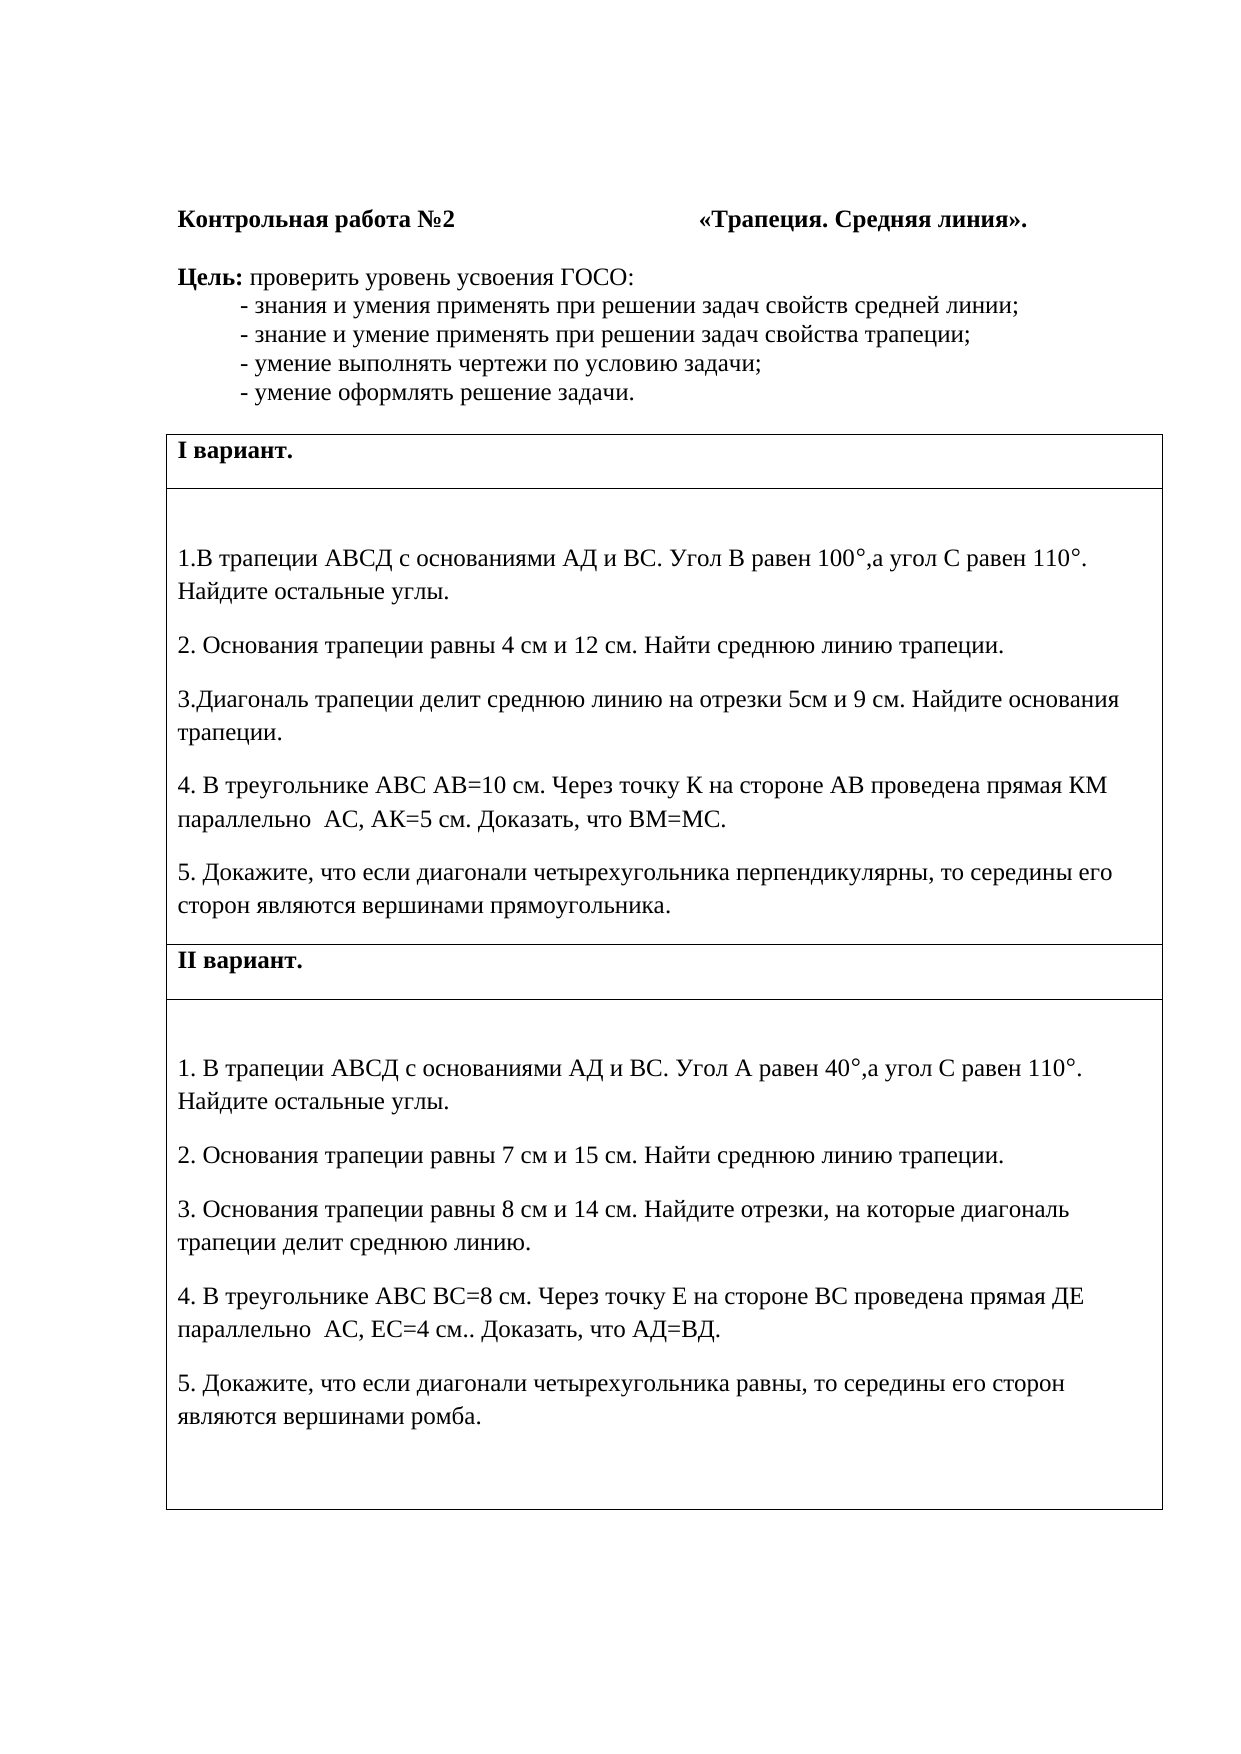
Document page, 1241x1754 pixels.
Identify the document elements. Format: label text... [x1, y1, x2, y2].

table_header I вариант. [167, 435, 1162, 488]
text - знания и умения применять при решении задач свойств средней линии; [177, 291, 1152, 319]
table_cell 1. В трапеции АВСД с основаниями АД и ВС. Угол А равен 40,а угол С равен 110. Найдите остальные углы. 2. Основания трапеции равны 7 см и 15 см. Найти среднюю линию трапеции. 3. Основания трапеции равны 8 см и 14 см. Найдите отрезки, на которые диагональ трапеции делит среднюю линию. 4. В треугольнике АВС ВС=8 см. Через точку Е на стороне ВС проведена прямая ДЕ параллельно АС, ЕС=4 см.. Доказать, что АД=ВД. 5. Докажите, что если диагонали четырехугольника равны, то середины его сторон являются вершинами ромба. [167, 1000, 1162, 1508]
text - знание и умение применять при решении задач свойства трапеции; [177, 319, 1152, 348]
text Контрольная работа №2 «Трапеция. Средняя линия». [177, 204, 1152, 233]
text Цель: проверить уровень усвоения ГОСО: [177, 262, 1152, 291]
table_cell II вариант. [167, 945, 1162, 998]
text - умение оформлять решение задачи. [177, 377, 1152, 406]
table_cell 1.В трапеции АВСД с основаниями АД и ВС. Угол В равен 100,а угол С равен 110. Найдите остальные углы. 2. Основания трапеции равны 4 см и 12 см. Найти среднюю линию трапеции. 3.Диагональ трапеции делит среднюю линию на отрезки 5см и 9 см. Найдите основания трапеции. 4. В треугольнике АВС АВ=10 см. Через точку К на стороне АВ проведена прямая КМ параллельно АС, АК=5 см. Доказать, что ВМ=МС. 5. Докажите, что если диагонали четырехугольника перпендикулярны, то середины его сторон являются вершинами прямоугольника. [167, 489, 1162, 944]
text - умение выполнять чертежи по условию задачи; [177, 348, 1152, 377]
